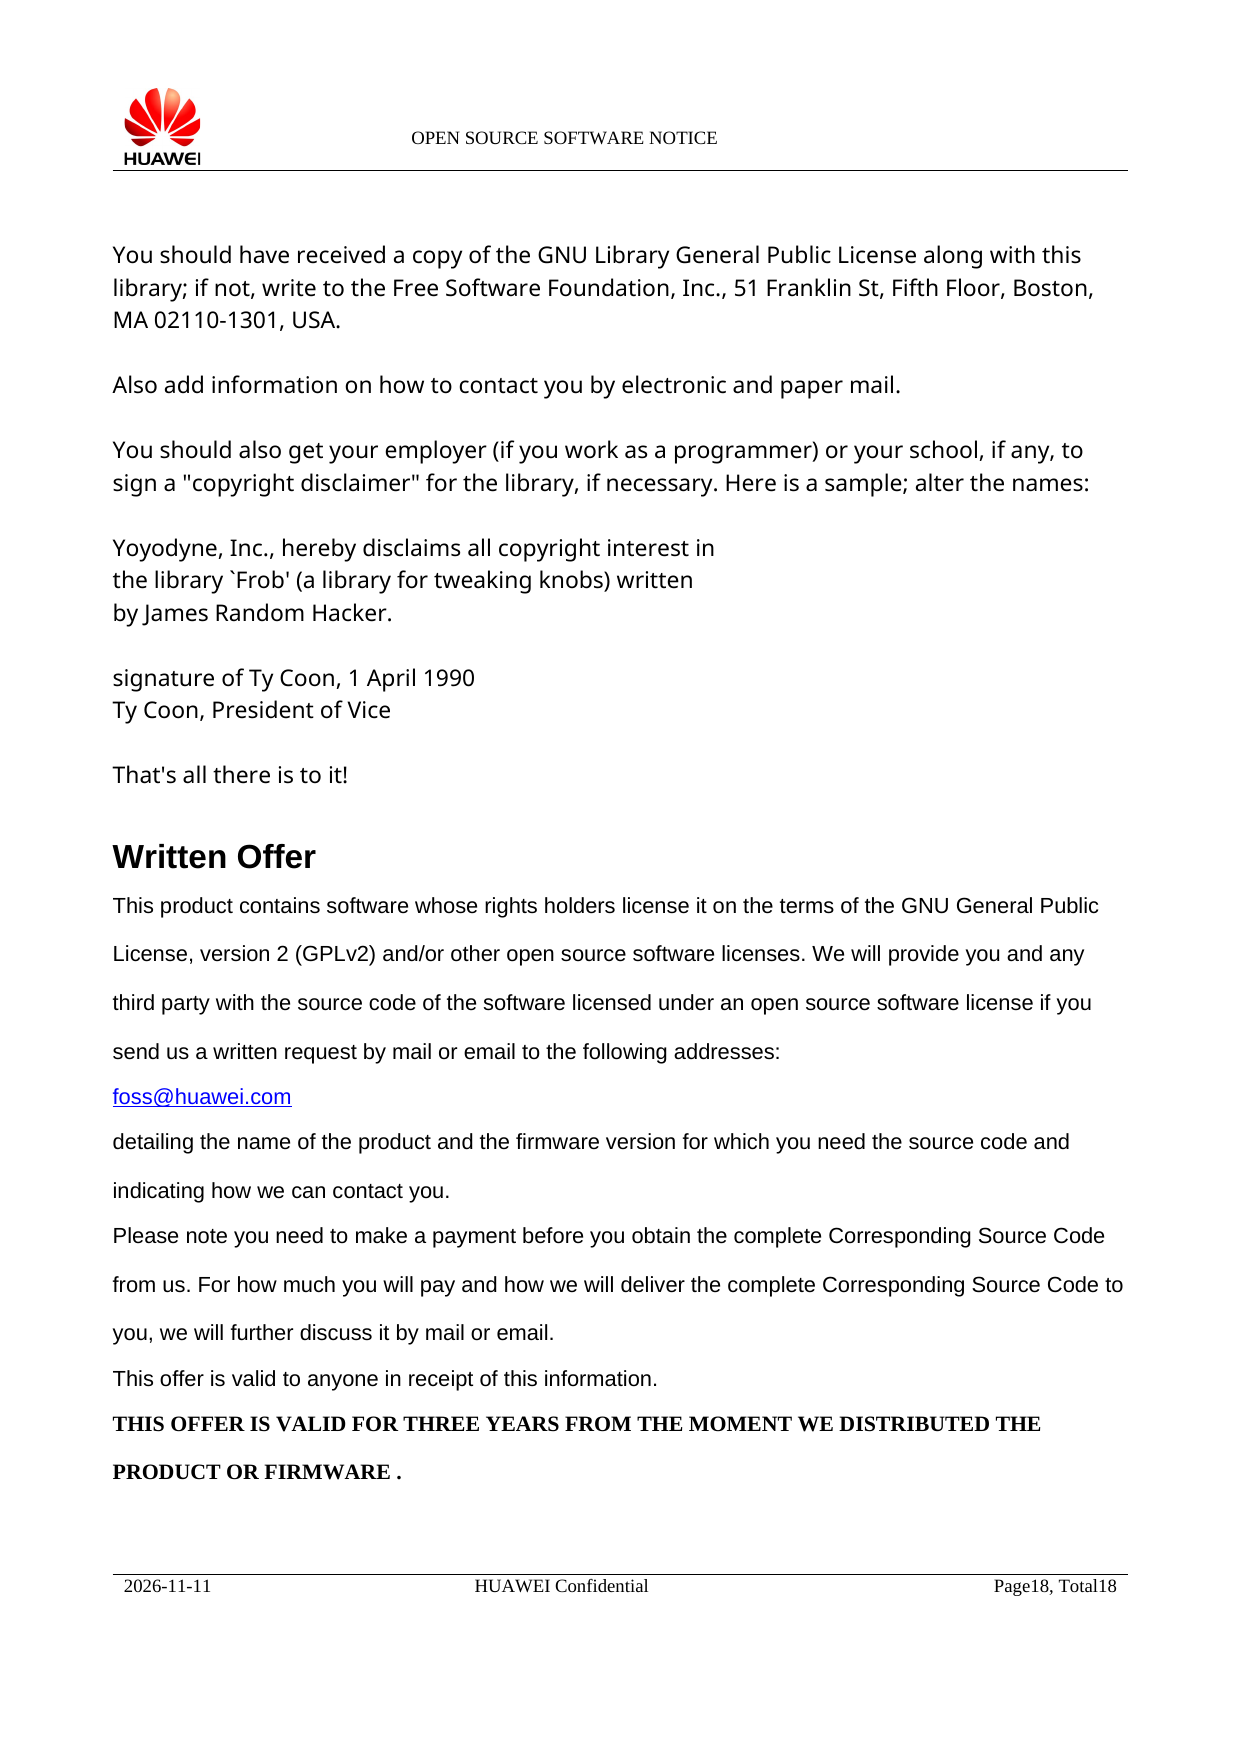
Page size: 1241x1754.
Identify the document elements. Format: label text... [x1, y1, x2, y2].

text This offer is valid for three years from the moment we distributed the product or firmware . [112, 1407, 1128, 1488]
text Also add information on how to contact you by electronic and paper mail. [112, 369, 1128, 401]
text detailing the name of the product and the firmware version for which you need the source code and indicating how we can contact you. [112, 1125, 1128, 1207]
picture [124, 88, 201, 165]
text You should have received a copy of the GNU Library General Public License along with this library; if not, write to the Free Software Foundation, Inc., 51 Franklin St, Fifth Floor, Boston, MA 02110-1301, USA. [112, 239, 1128, 336]
text by James Random Hacker. [112, 596, 1128, 629]
text signature of Ty Coon, 1 April 1990 [112, 661, 1128, 694]
text You should also get your employer (if you work as a programmer) or your school, if any, to sign a "copyright disclaimer" for the library, if necessary. Here is a sample; alter the names: [112, 434, 1128, 499]
text the library `Frob' (a library for tweaking knobs) written [112, 564, 1128, 596]
text foss@huawei.com [112, 1080, 1128, 1113]
text Ty Coon, President of Vice [112, 694, 1128, 726]
text Please note you need to make a payment before you obtain the complete Corresponding Source Code from us. For how much you will pay and how we will deliver the complete Corresponding Source Code to you, we will further discuss it by mail or email. [112, 1219, 1128, 1349]
text That's all there is to it! [112, 759, 1128, 791]
text Written Offer [112, 824, 1128, 889]
text This offer is valid to anyone in receipt of this information. [112, 1362, 1128, 1394]
text Yoyodyne, Inc., hereby disclaims all copyright interest in [112, 531, 1128, 564]
text This product contains software whose rights holders license it on the terms of the GNU General Public License, version 2 (GPLv2) and/or other open source software licenses. We will provide you and any third party with the source code of the software licensed under an open source software license if you send us a written request by mail or email to the following addresses: [112, 889, 1128, 1068]
